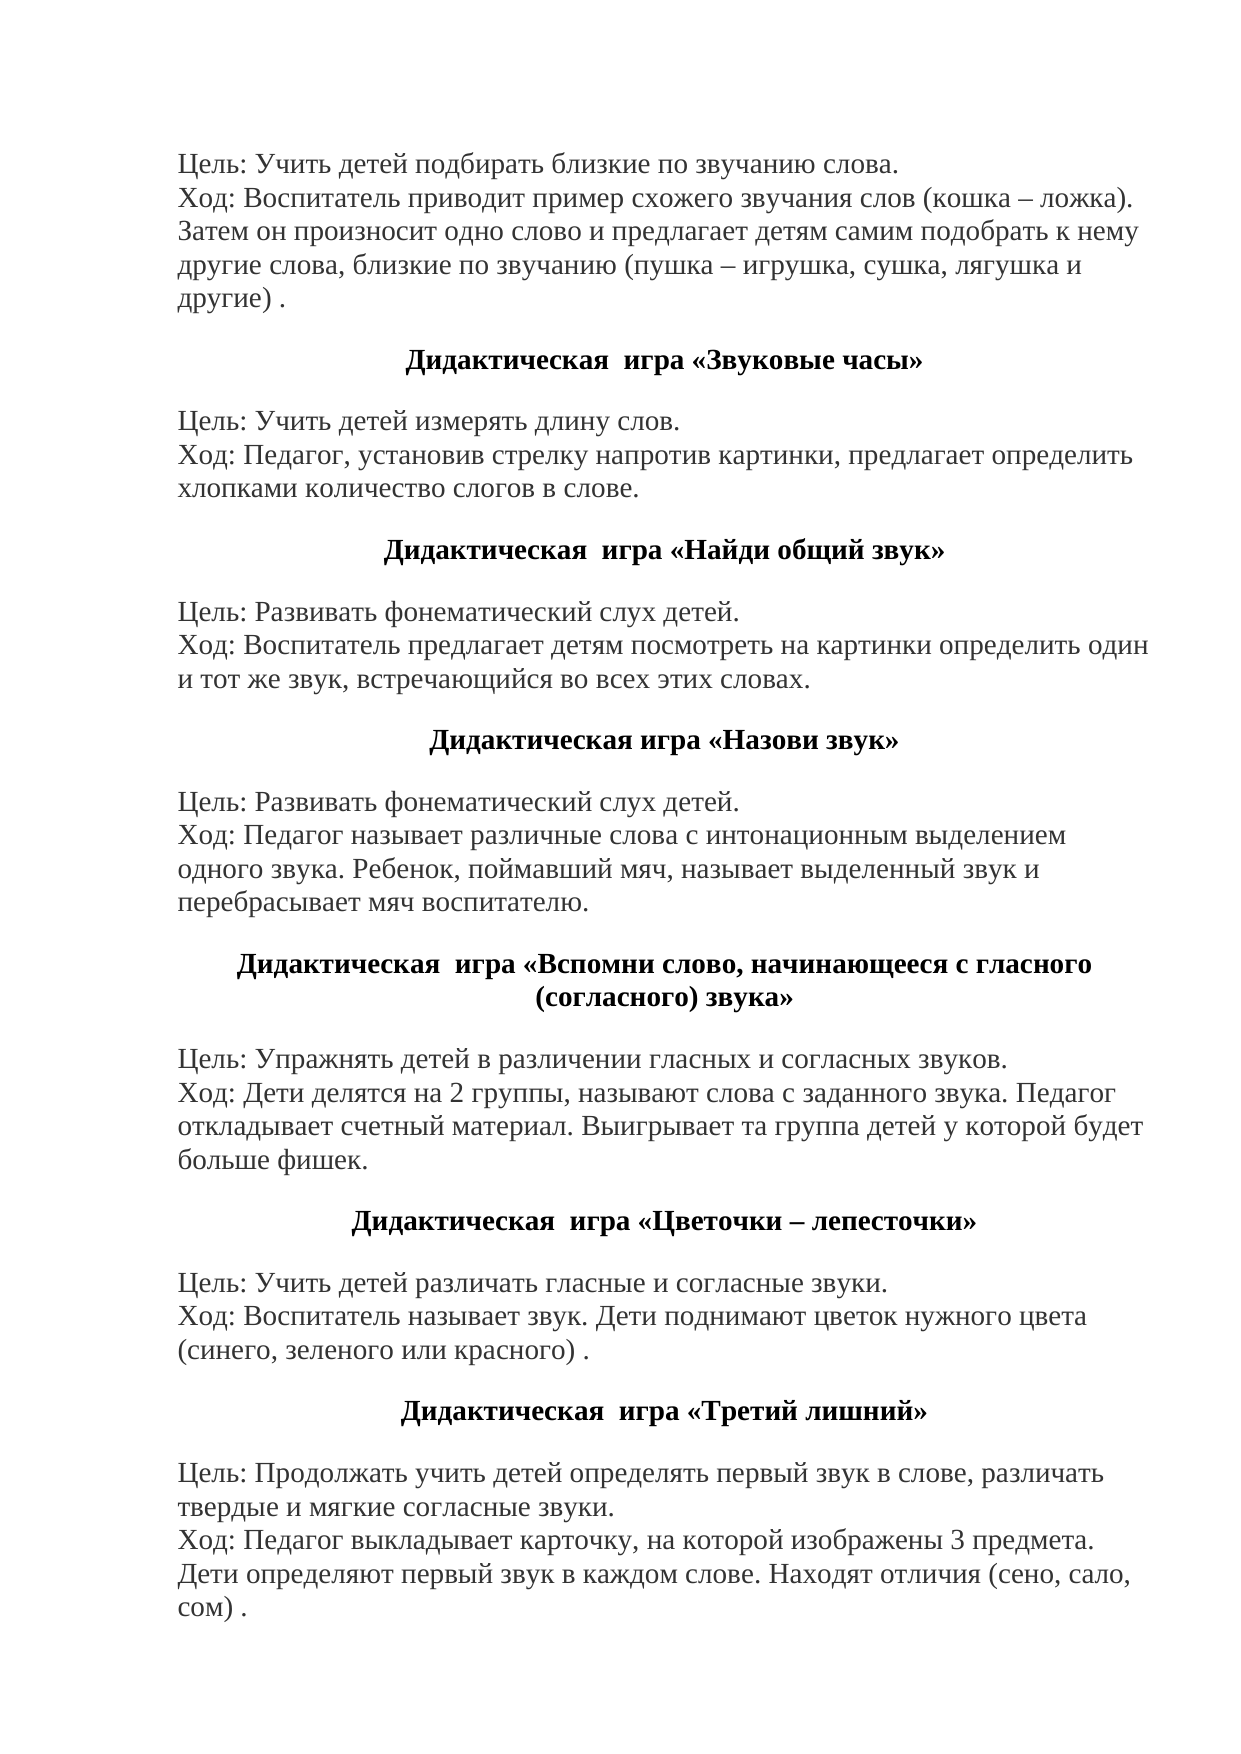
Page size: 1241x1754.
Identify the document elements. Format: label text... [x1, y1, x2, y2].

text Дидактическая игра «Назови звук» [177, 722, 1152, 756]
text Цель: Учить детей подбирать близкие по звучанию слова. [177, 146, 1152, 180]
text Цель: Развивать фонематический слух детей. [177, 784, 1152, 817]
text Дидактическая игра «Вспомни слово, начинающееся с гласного (согласного) звука» [177, 946, 1152, 1013]
text Дидактическая игра «Найди общий звук» [177, 532, 1152, 566]
text Цель: Развивать фонематический слух детей. [177, 594, 1152, 627]
text Ход: Воспитатель приводит пример схожего звучания слов (кошка – ложка). Затем он произносит одно слово и предлагает детям самим подобрать к нему другие слова, близкие по звучанию (пушка – игрушка, сушка, лягушка и другие) . [177, 180, 1152, 314]
text Ход: Педагог называет различные слова с интонационным выделением одного звука. Ребенок, поймавший мяч, называет выделенный звук и перебрасывает мяч воспитателю. [177, 817, 1152, 918]
text Дидактическая игра «Третий лишний» [177, 1393, 1152, 1427]
text Ход: Педагог выкладывает карточку, на которой изображены 3 предмета. Дети определяют первый звук в каждом слове. Находят отличия (сено, сало, сом) . [177, 1522, 1152, 1623]
text Цель: Продолжать учить детей определять первый звук в слове, различать твердые и мягкие согласные звуки. [177, 1455, 1152, 1522]
text Дидактическая игра «Звуковые часы» [177, 342, 1152, 375]
text Ход: Воспитатель предлагает детям посмотреть на картинки определить один и тот же звук, встречающийся во всех этих словах. [177, 627, 1152, 694]
text Ход: Дети делятся на 2 группы, называют слова с заданного звука. Педагог откладывает счетный материал. Выигрывает та группа детей у которой будет больше фишек. [177, 1075, 1152, 1175]
text Дидактическая игра «Цветочки – лепесточки» [177, 1203, 1152, 1237]
text Цель: Учить детей измерять длину слов. [177, 403, 1152, 437]
text Цель: Упражнять детей в различении гласных и согласных звуков. [177, 1041, 1152, 1075]
text Цель: Учить детей различать гласные и согласные звуки. [177, 1265, 1152, 1298]
text Ход: Воспитатель называет звук. Дети поднимают цветок нужного цвета (синего, зеленого или красного) . [177, 1298, 1152, 1366]
text Ход: Педагог, установив стрелку напротив картинки, предлагает определить хлопками количество слогов в слове. [177, 437, 1152, 504]
